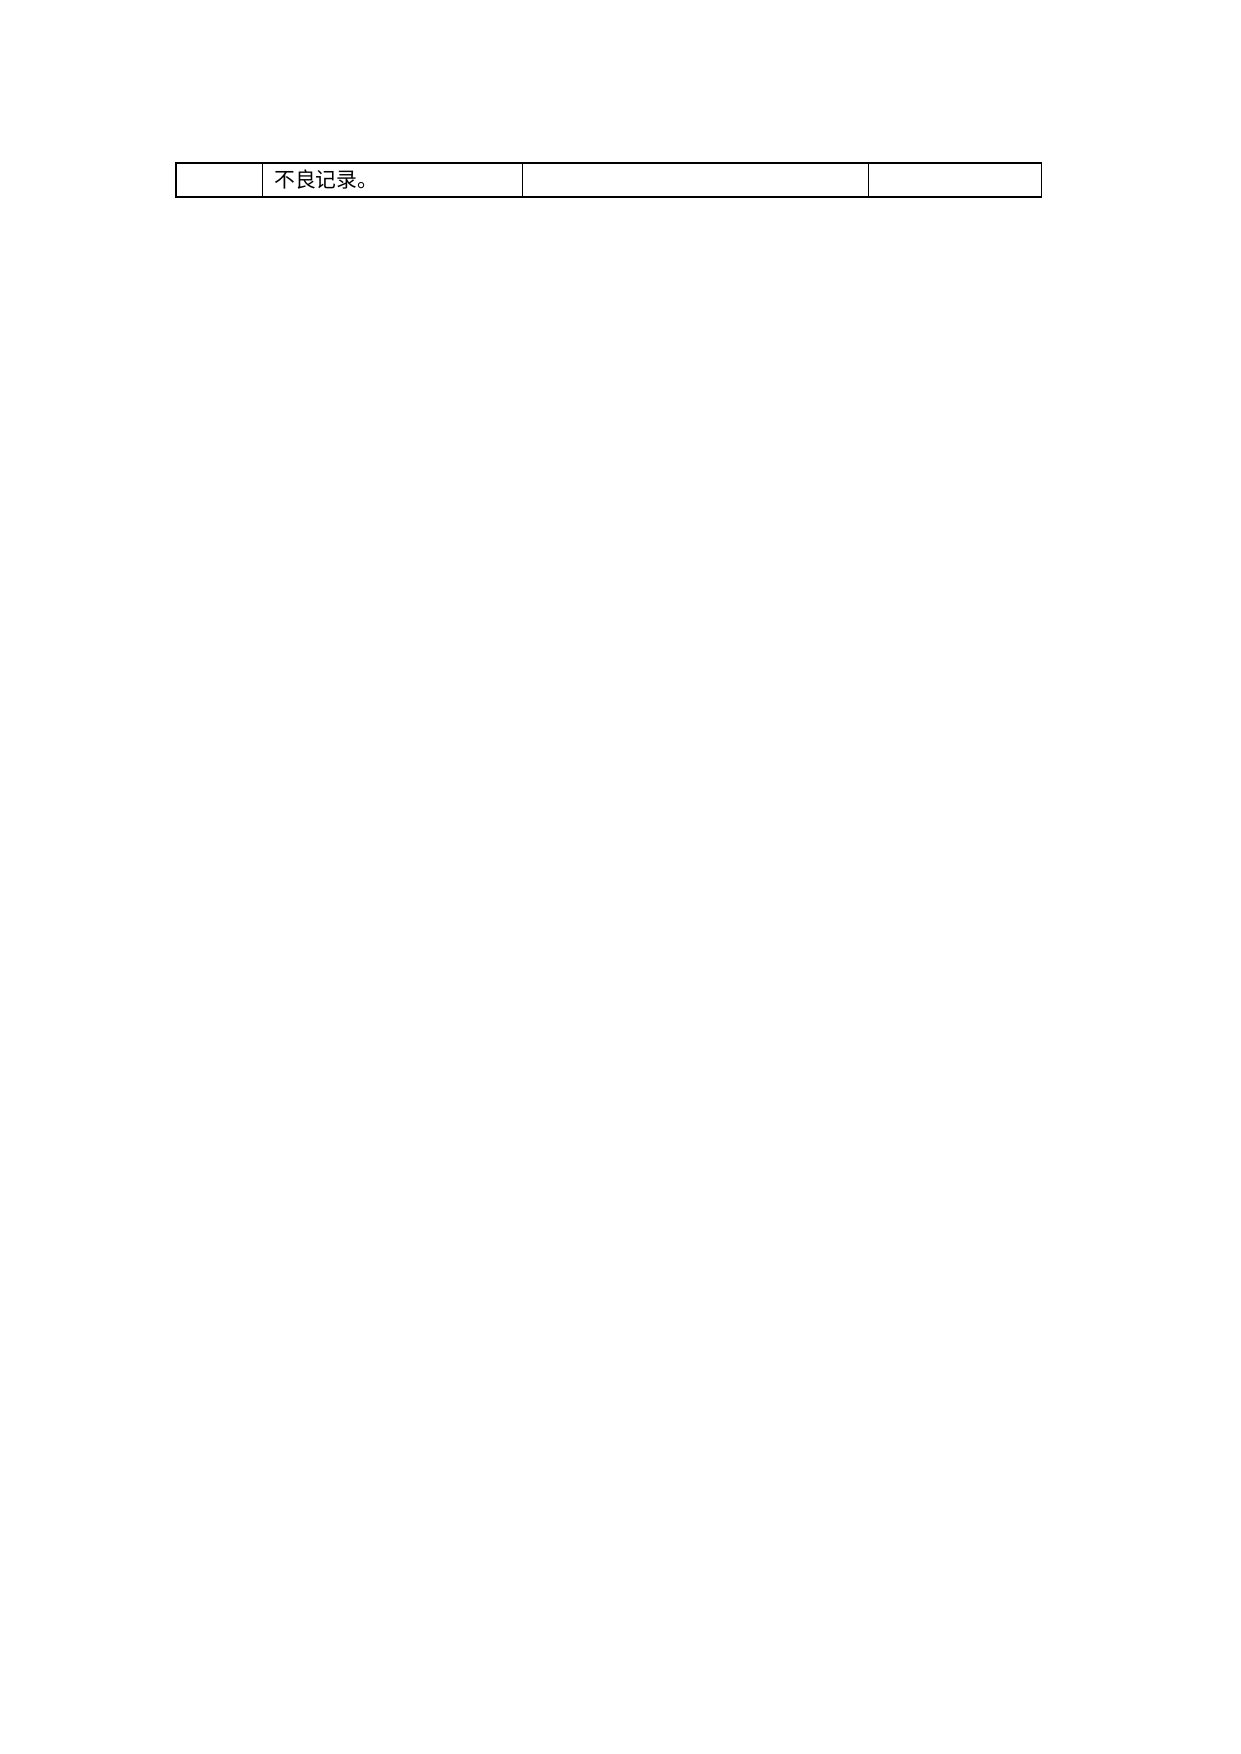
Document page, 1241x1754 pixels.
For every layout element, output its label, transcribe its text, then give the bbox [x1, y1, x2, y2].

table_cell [869, 164, 1041, 196]
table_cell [263, 164, 522, 196]
table_cell 4 [177, 164, 262, 196]
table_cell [523, 164, 868, 196]
